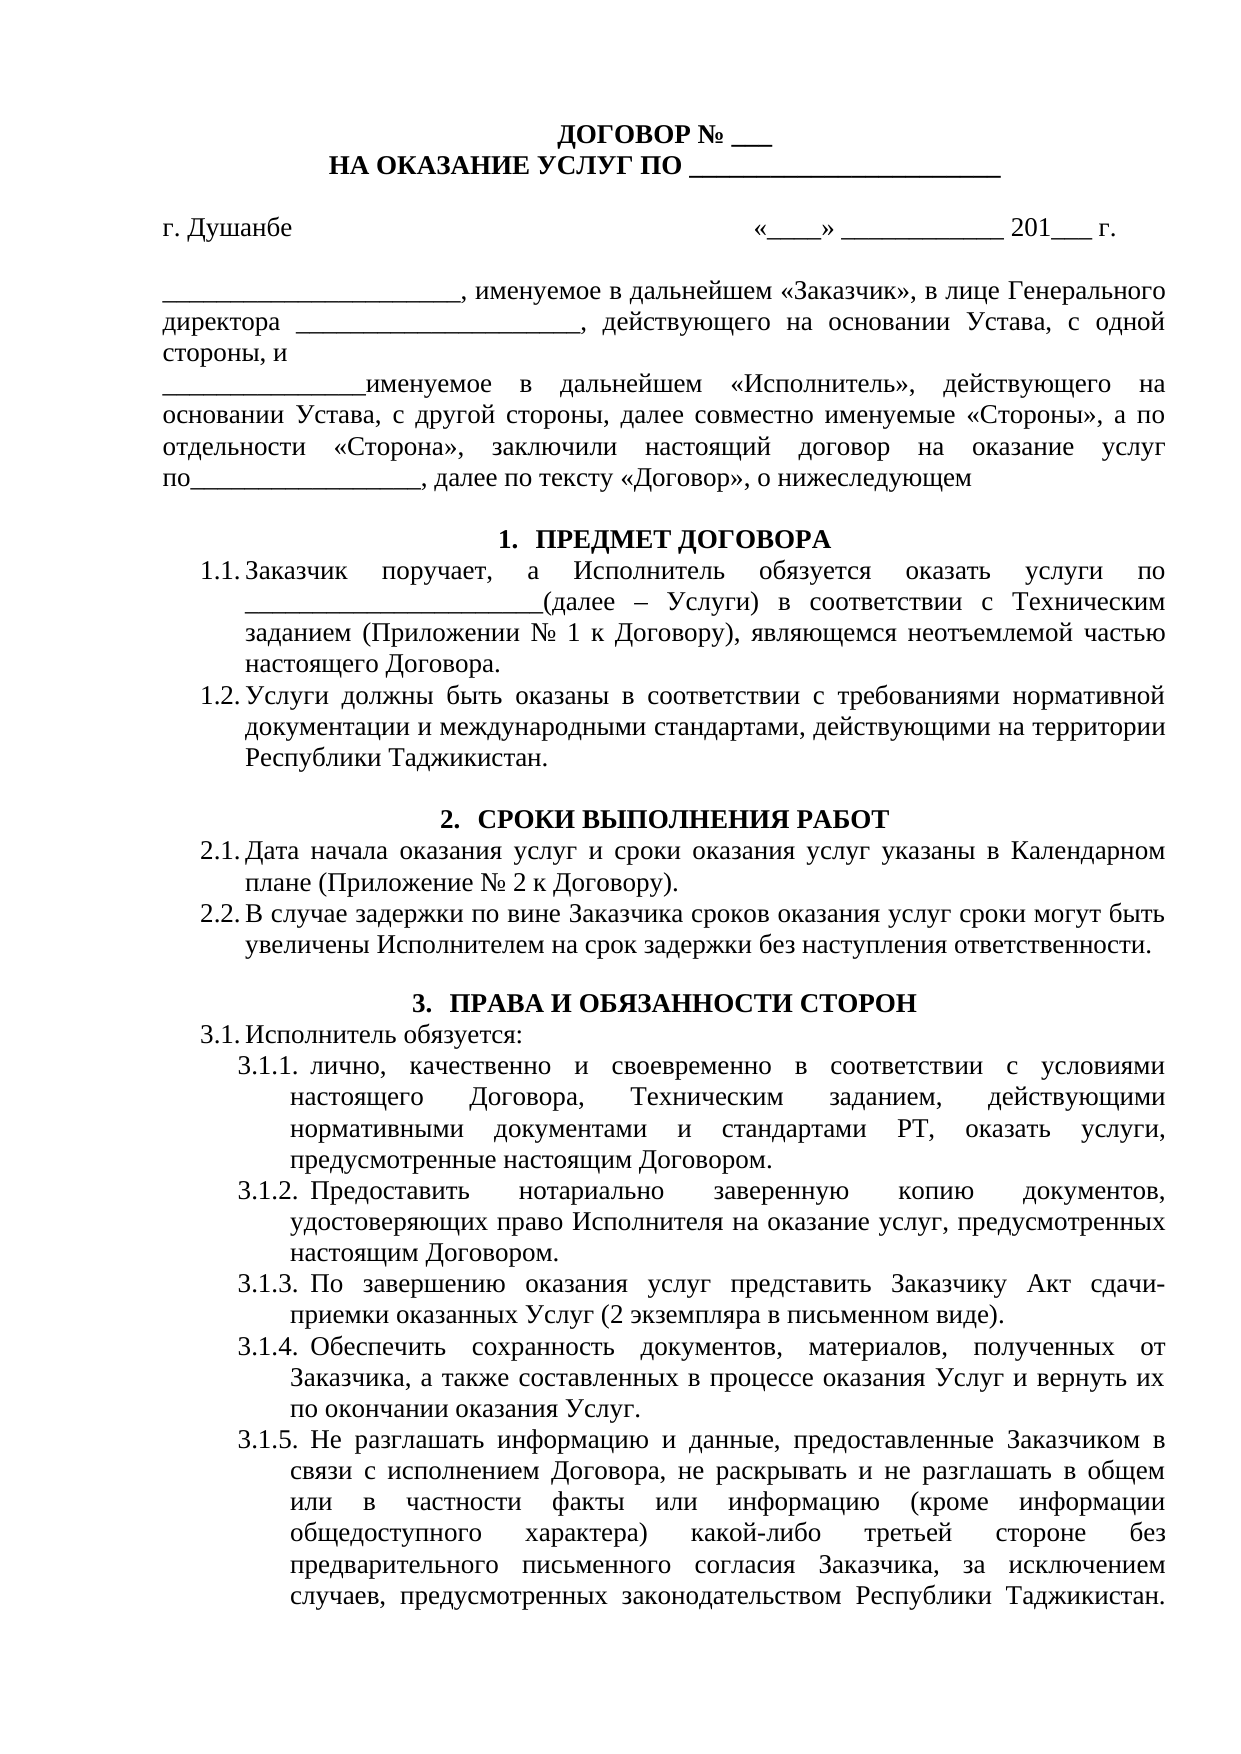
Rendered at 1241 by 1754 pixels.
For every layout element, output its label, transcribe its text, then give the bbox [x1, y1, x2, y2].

list По завершению оказания услуг представить Заказчику Акт сдачи-приемки оказанных Услуг (2 экземпляра в письменном виде). [237, 1267, 1167, 1330]
list ПРЕДМЕТ ДОГОВОРА [162, 523, 1167, 554]
text _______________именуемое в дальнейшем «Исполнитель», действующего на основании Устава, с другой стороны, далее совместно именуемые «Стороны», а по отдельности «Сторона», заключили настоящий договор на оказание услуг по_________________, далее по тексту «Договор», о нижеследующем [162, 367, 1167, 492]
list СРОКИ ВЫПОЛНЕНИЯ РАБОТ [162, 803, 1167, 834]
list Заказчик поручает, а Исполнитель обязуется оказать услуги по ______________________(далее – Услуги) в соответствии с Техническим заданием (Приложении № 1 к Договору), являющемся неотъемлемой частью настоящего Договора. [200, 554, 1167, 679]
list Услуги должны быть оказаны в соответствии с требованиями нормативной документации и международными стандартами, действующими на территории Республики Таджикистан. [200, 679, 1167, 772]
list Дата начала оказания услуг и сроки оказания услуг указаны в Календарном плане (Приложение № 2 к Договору). [200, 834, 1167, 897]
text ДОГОВОР № ___ [162, 118, 1167, 149]
text НА ОКАЗАНИЕ УСЛУГ ПО _______________________ [162, 149, 1167, 180]
text ______________________, именуемое в дальнейшем «Заказчик», в лице Генерального директора _____________________, действующего на основании Устава, с одной стороны, и [162, 274, 1167, 367]
list Предоставить нотариально заверенную копию документов, удостоверяющих право Исполнителя на оказание услуг, предусмотренных настоящим Договором. [237, 1174, 1167, 1267]
list ПРАВА И ОБЯЗАННОСТИ СТОРОН [162, 987, 1167, 1018]
list Исполнитель обязуется: [200, 1018, 1167, 1049]
text г. Душанбе «____» ____________ 201___ г. [162, 212, 1167, 243]
list Обеспечить сохранность документов, материалов, полученных от Заказчика, а также составленных в процессе оказания Услуг и вернуть их по окончании оказания Услуг. [237, 1330, 1167, 1423]
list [237, 1423, 1167, 1610]
list В случае задержки по вине Заказчика сроков оказания услуг сроки могут быть увеличены Исполнителем на срок задержки без наступления ответственности. [200, 897, 1167, 959]
list лично, качественно и своевременно в соответствии с условиями настоящего Договора, Техническим заданием, действующими нормативными документами и стандартами РТ, оказать услуги, предусмотренные настоящим Договором. [237, 1049, 1167, 1174]
